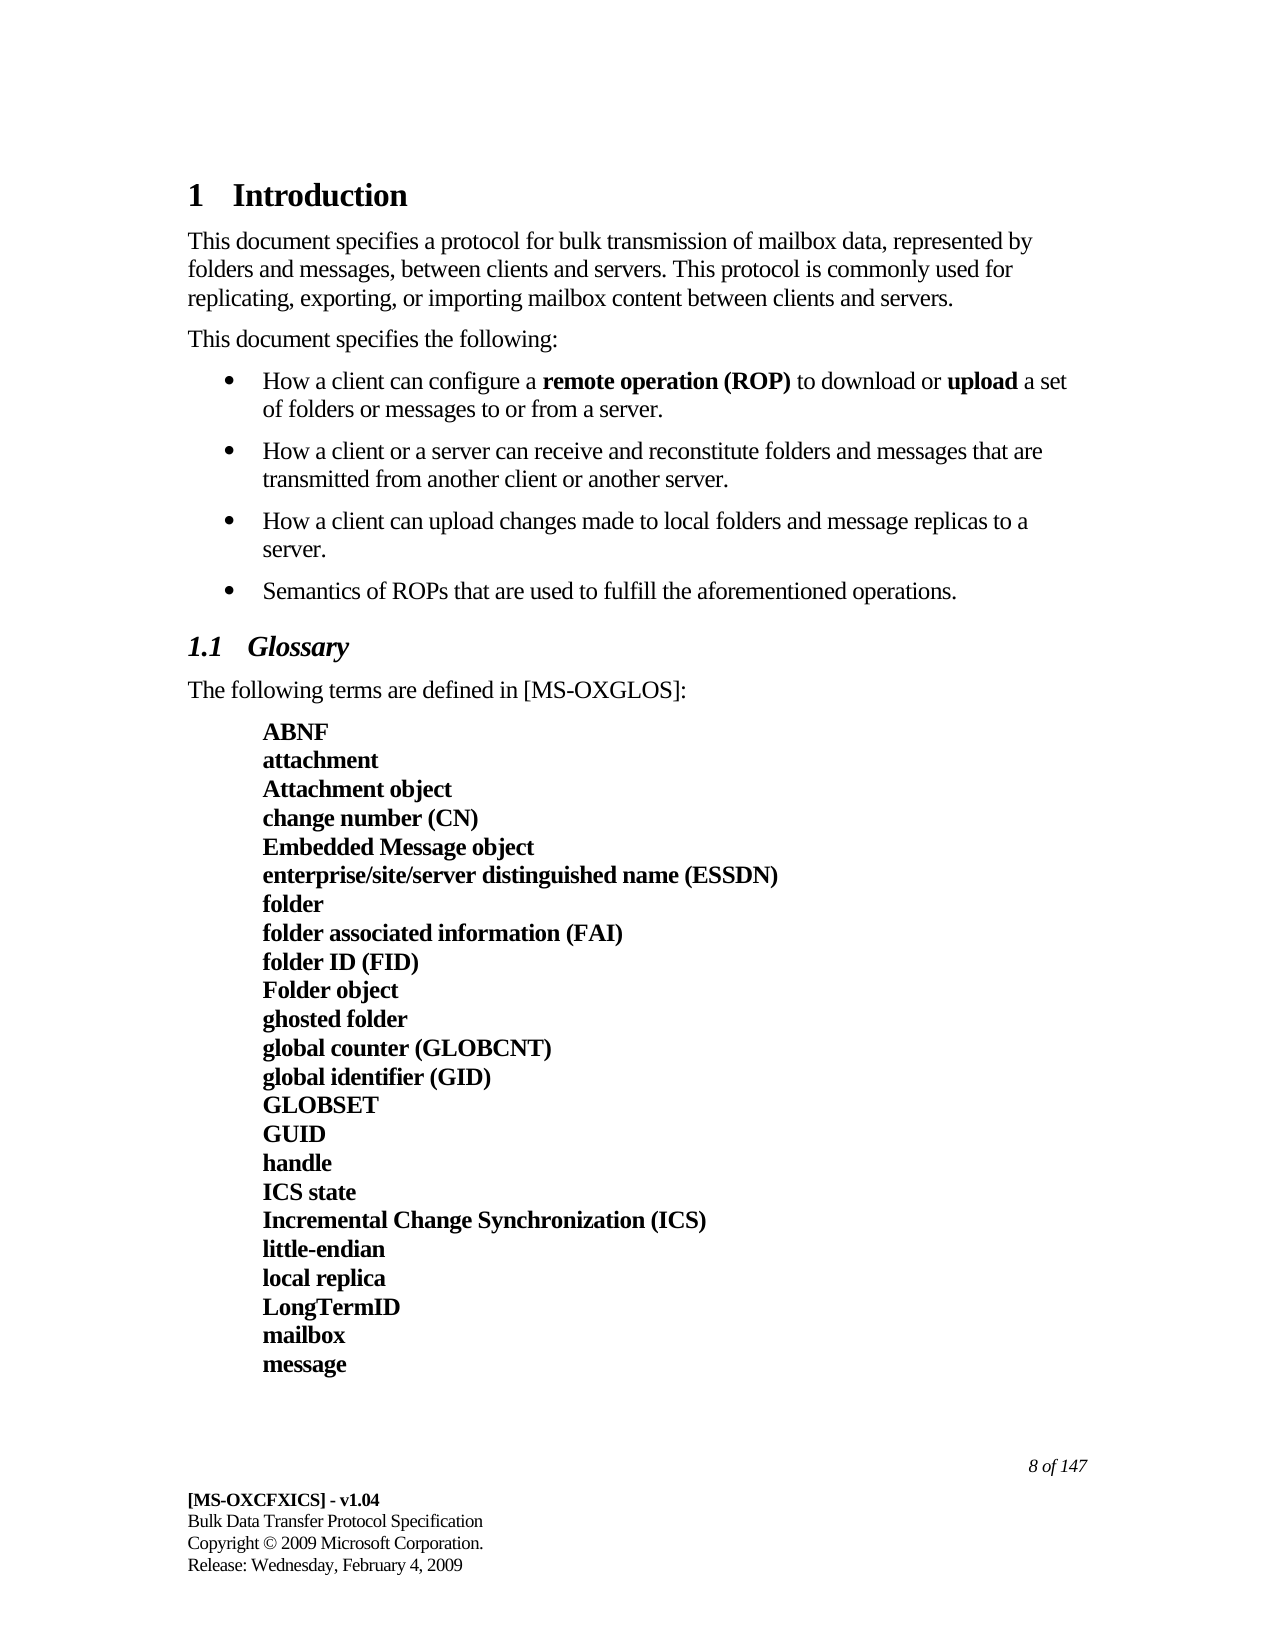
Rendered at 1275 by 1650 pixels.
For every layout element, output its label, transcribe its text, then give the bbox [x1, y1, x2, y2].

list Semantics of ROPs that are used to fulfill the aforementioned operations. [225, 576, 1087, 604]
text The following terms are defined in [MS-OXGLOS]: [187, 676, 1087, 704]
text This document specifies a protocol for bulk transmission of mailbox data, represented by folders and messages, between clients and servers. This protocol is commonly used for replicating, exporting, or importing mailbox content between clients and servers. [187, 226, 1087, 312]
list How a client can upload changes made to local folders and message replicas to a server. [225, 506, 1087, 563]
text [262, 717, 1087, 1378]
list How a client can configure a remote operation (ROP) to download or upload a set of folders or messages to or from a server. [225, 366, 1087, 423]
text This document specifies the following: [187, 324, 1087, 353]
subtitle Introduction [187, 175, 1087, 213]
list How a client or a server can receive and reconstitute folders and messages that are transmitted from another client or another server. [225, 436, 1087, 493]
subtitle Glossary [187, 629, 1087, 663]
